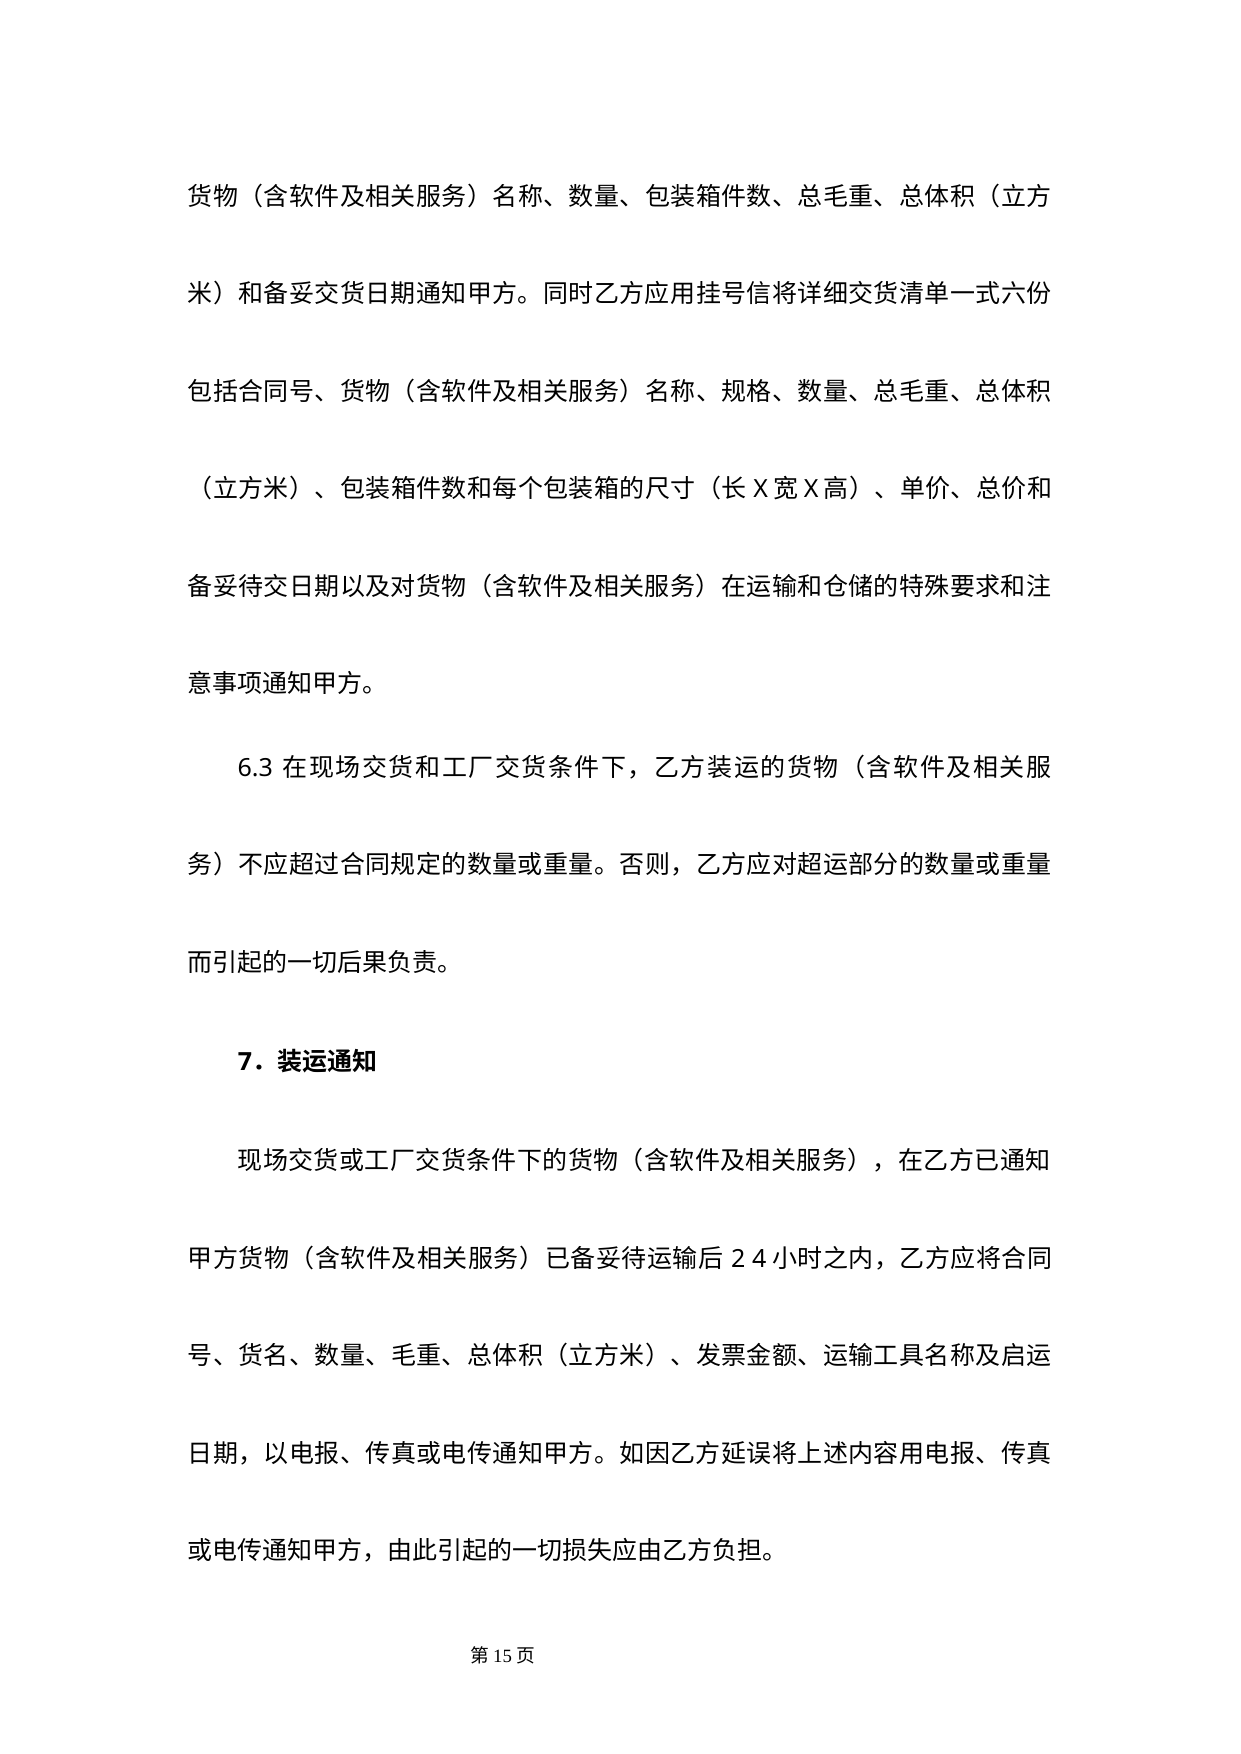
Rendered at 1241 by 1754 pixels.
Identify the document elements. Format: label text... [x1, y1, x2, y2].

text 7．装运通知 [187, 1027, 1053, 1092]
text 6.3 在现场交货和工厂交货条件下，乙方装运的货物（含软件及相关服务）不应超过合同规定的数量或重量。否则，乙方应对超运部分的数量或重量而引起的一切后果负责。 [187, 733, 1053, 993]
text 现场交货或工厂交货条件下的货物（含软件及相关服务），在乙方已通知甲方货物（含软件及相关服务）已备妥待运输后 2 4小时之内，乙方应将合同号、货名、数量、毛重、总体积（立方米）、发票金额、运输工具名称及启运日期，以电报、传真或电传通知甲方。如因乙方延误将上述内容用电报、传真或电传通知甲方，由此引起的一切损失应由乙方负担。 [187, 1126, 1053, 1581]
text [187, 162, 1053, 714]
